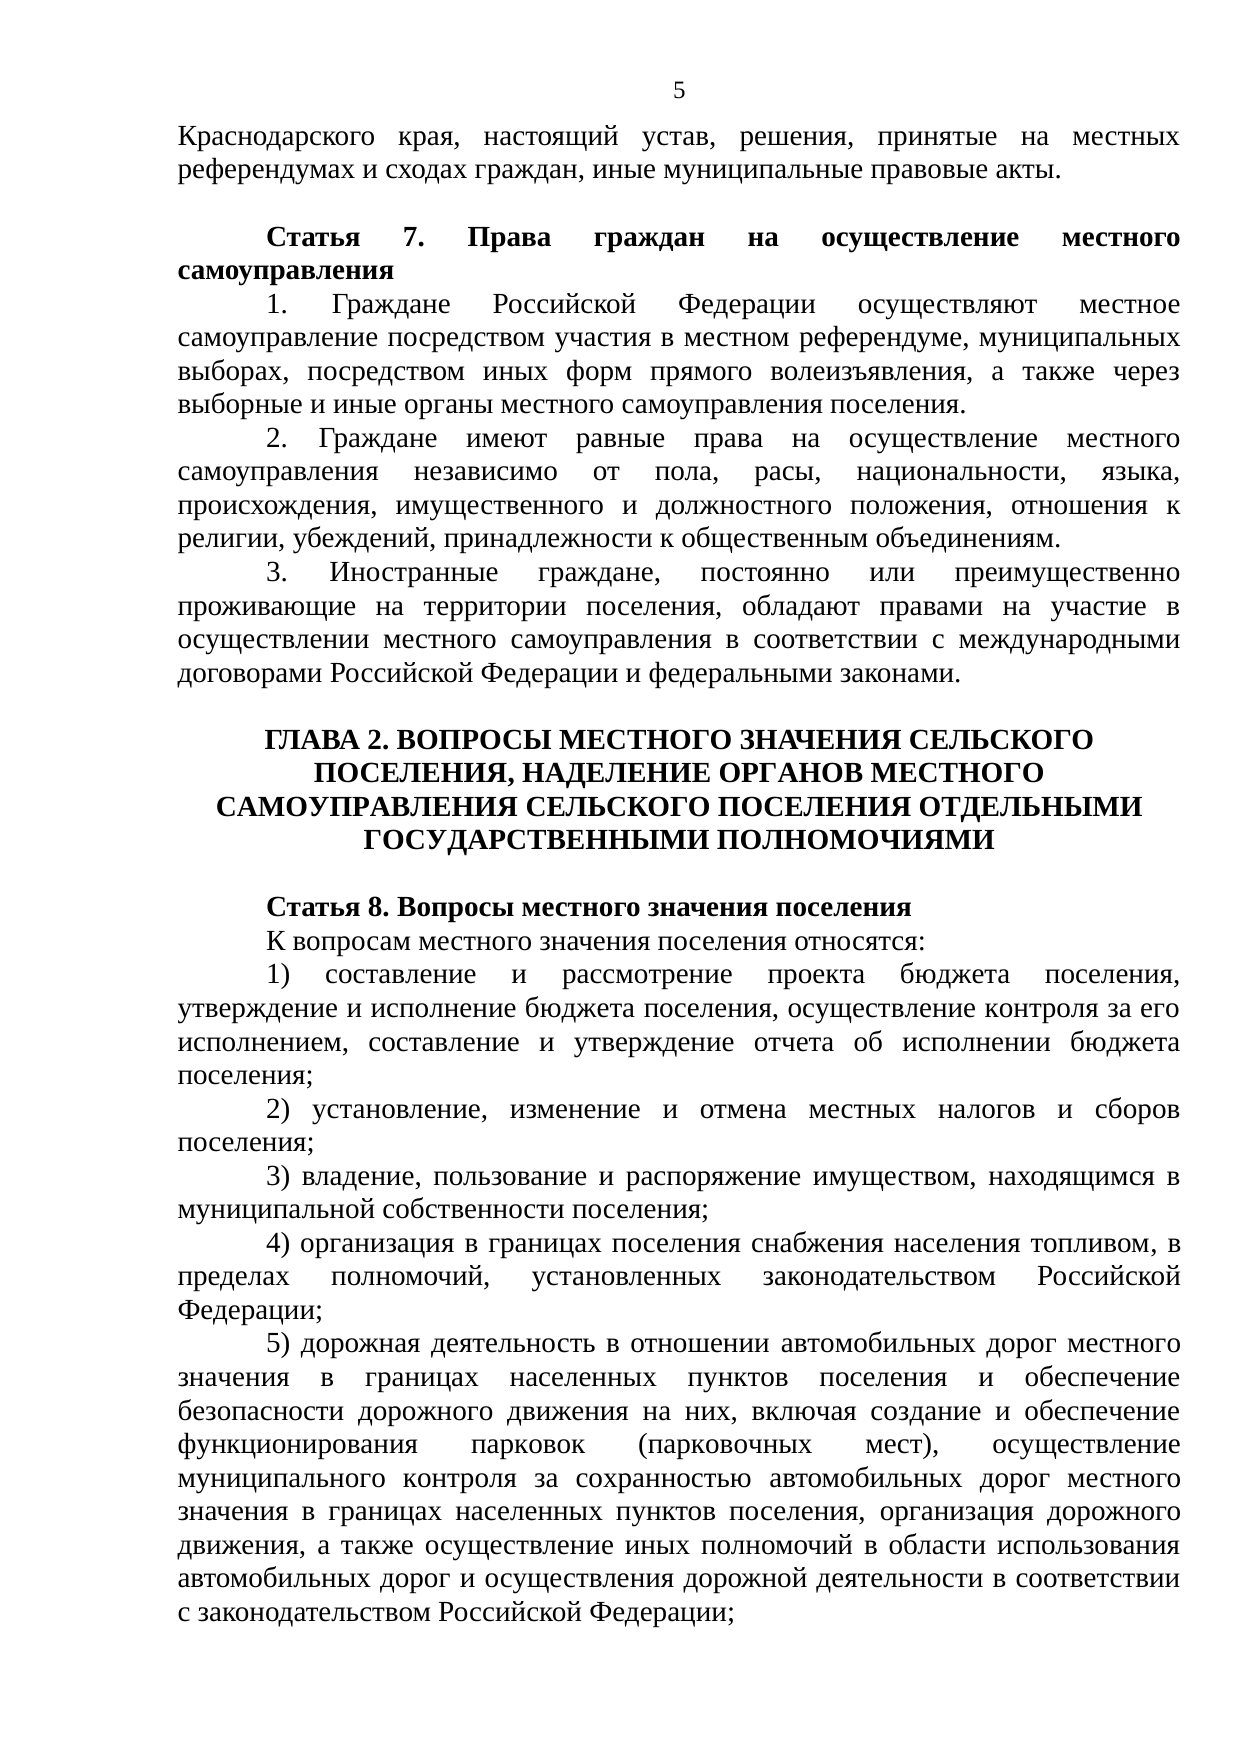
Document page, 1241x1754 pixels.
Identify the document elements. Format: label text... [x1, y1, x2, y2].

text Статья 7. Права граждан на осуществление местного самоуправления [177, 219, 1181, 286]
text 5) дорожная деятельность в отношении автомобильных дорог местного значения в границах населенных пунктов поселения и обеспечение безопасности дорожного движения на них, включая создание и обеспечение функционирования парковок (парковочных мест), осуществление муниципального контроля за сохранностью автомобильных дорог местного значения в границах населенных пунктов поселения, организация дорожного движения, а также осуществление иных полномочий в области использования автомобильных дорог и осуществления дорожной деятельности в соответствии с законодательством Российской Федерации; [177, 1326, 1181, 1627]
text ГЛАВА 2. ВОПРОСЫ местного ЗНАЧЕНИЯ СЕЛЬСКОГО поселения, НАДЕЛЕНИЕ ОРГАНОВ МЕСТНОГО САМОУПРАВЛЕНИЯ СЕЛЬСКОГО ПОСЕЛЕНИЯ ОТДЕЛЬНЫМИ ГОСУДАРСТВЕННЫМИ ПОЛНОМОЧИЯМИ [177, 722, 1181, 856]
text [177, 118, 1181, 185]
text 4) организация в границах поселения снабжения населения топливом, в пределах полномочий, установленных законодательством Российской Федерации; [177, 1225, 1181, 1326]
text 3) владение, пользование и распоряжение имуществом, находящимся в муниципальной собственности поселения; [177, 1158, 1181, 1225]
list Иностранные граждане, постоянно или преимущественно проживающие на территории поселения, обладают правами на участие в осуществлении местного самоуправления в соответствии с международными договорами Российской Федерации и федеральными законами. [177, 554, 1181, 688]
text 2) установление, изменение и отмена местных налогов и сборов поселения; [177, 1091, 1181, 1158]
list Граждане Российской Федерации осуществляют местное самоуправление посредством участия в местном референдуме, муниципальных выборах, посредством иных форм прямого волеизъявления, а также через выборные и иные органы местного самоуправления поселения. [177, 286, 1181, 420]
text К вопросам местного значения поселения относятся: [177, 923, 1181, 957]
text Статья 8. Вопросы местного значения поселения [177, 889, 1181, 923]
text 1) составление и рассмотрение проекта бюджета поселения, утверждение и исполнение бюджета поселения, осуществление контроля за его исполнением, составление и утверждение отчета об исполнении бюджета поселения; [177, 957, 1181, 1091]
list Граждане имеют равные права на осуществление местного самоуправления независимо от пола, расы, национальности, языка, происхождения, имущественного и должностного положения, отношения к религии, убеждений, принадлежности к общественным объединениям. [177, 420, 1181, 554]
